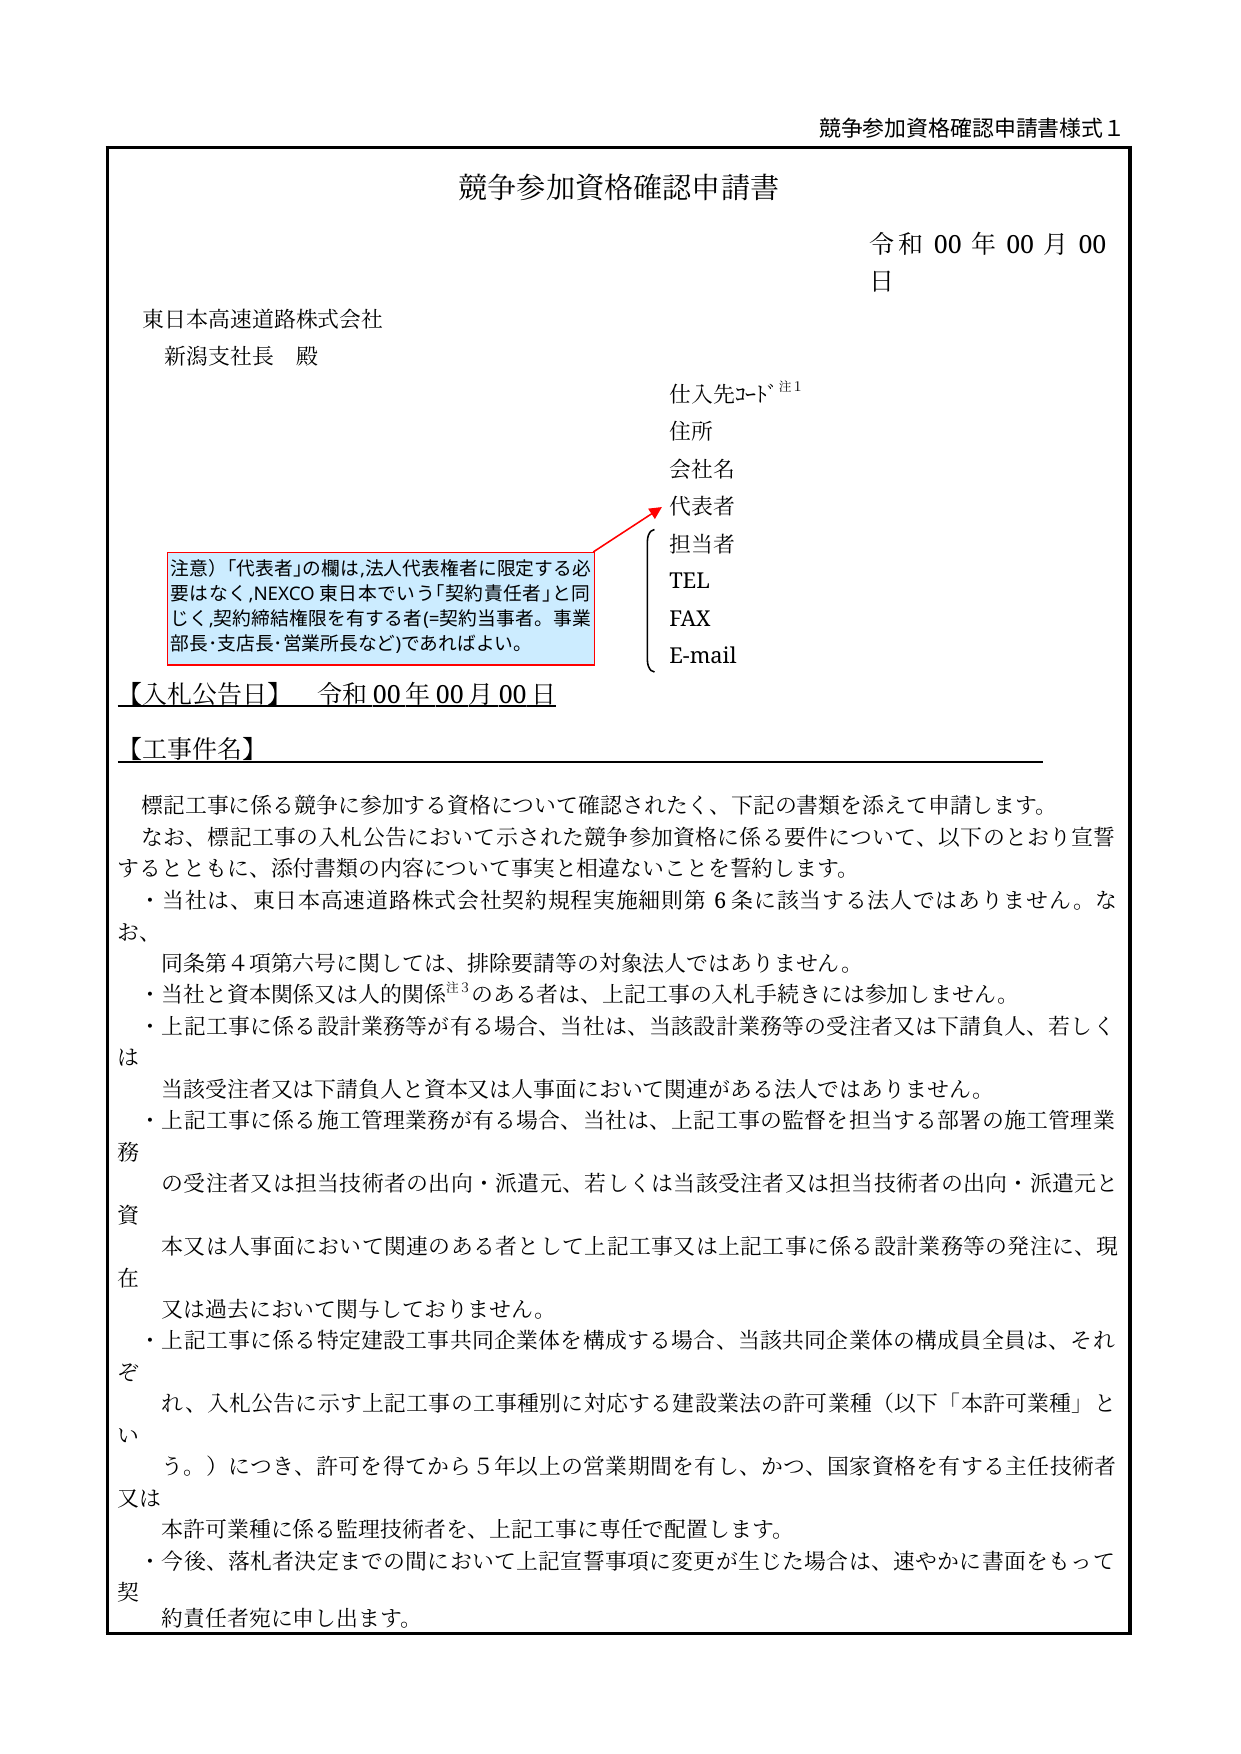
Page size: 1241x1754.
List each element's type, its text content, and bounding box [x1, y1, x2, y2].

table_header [109, 149, 1128, 1632]
text 競争参加資格確認申請書様式１ [112, 108, 1125, 146]
